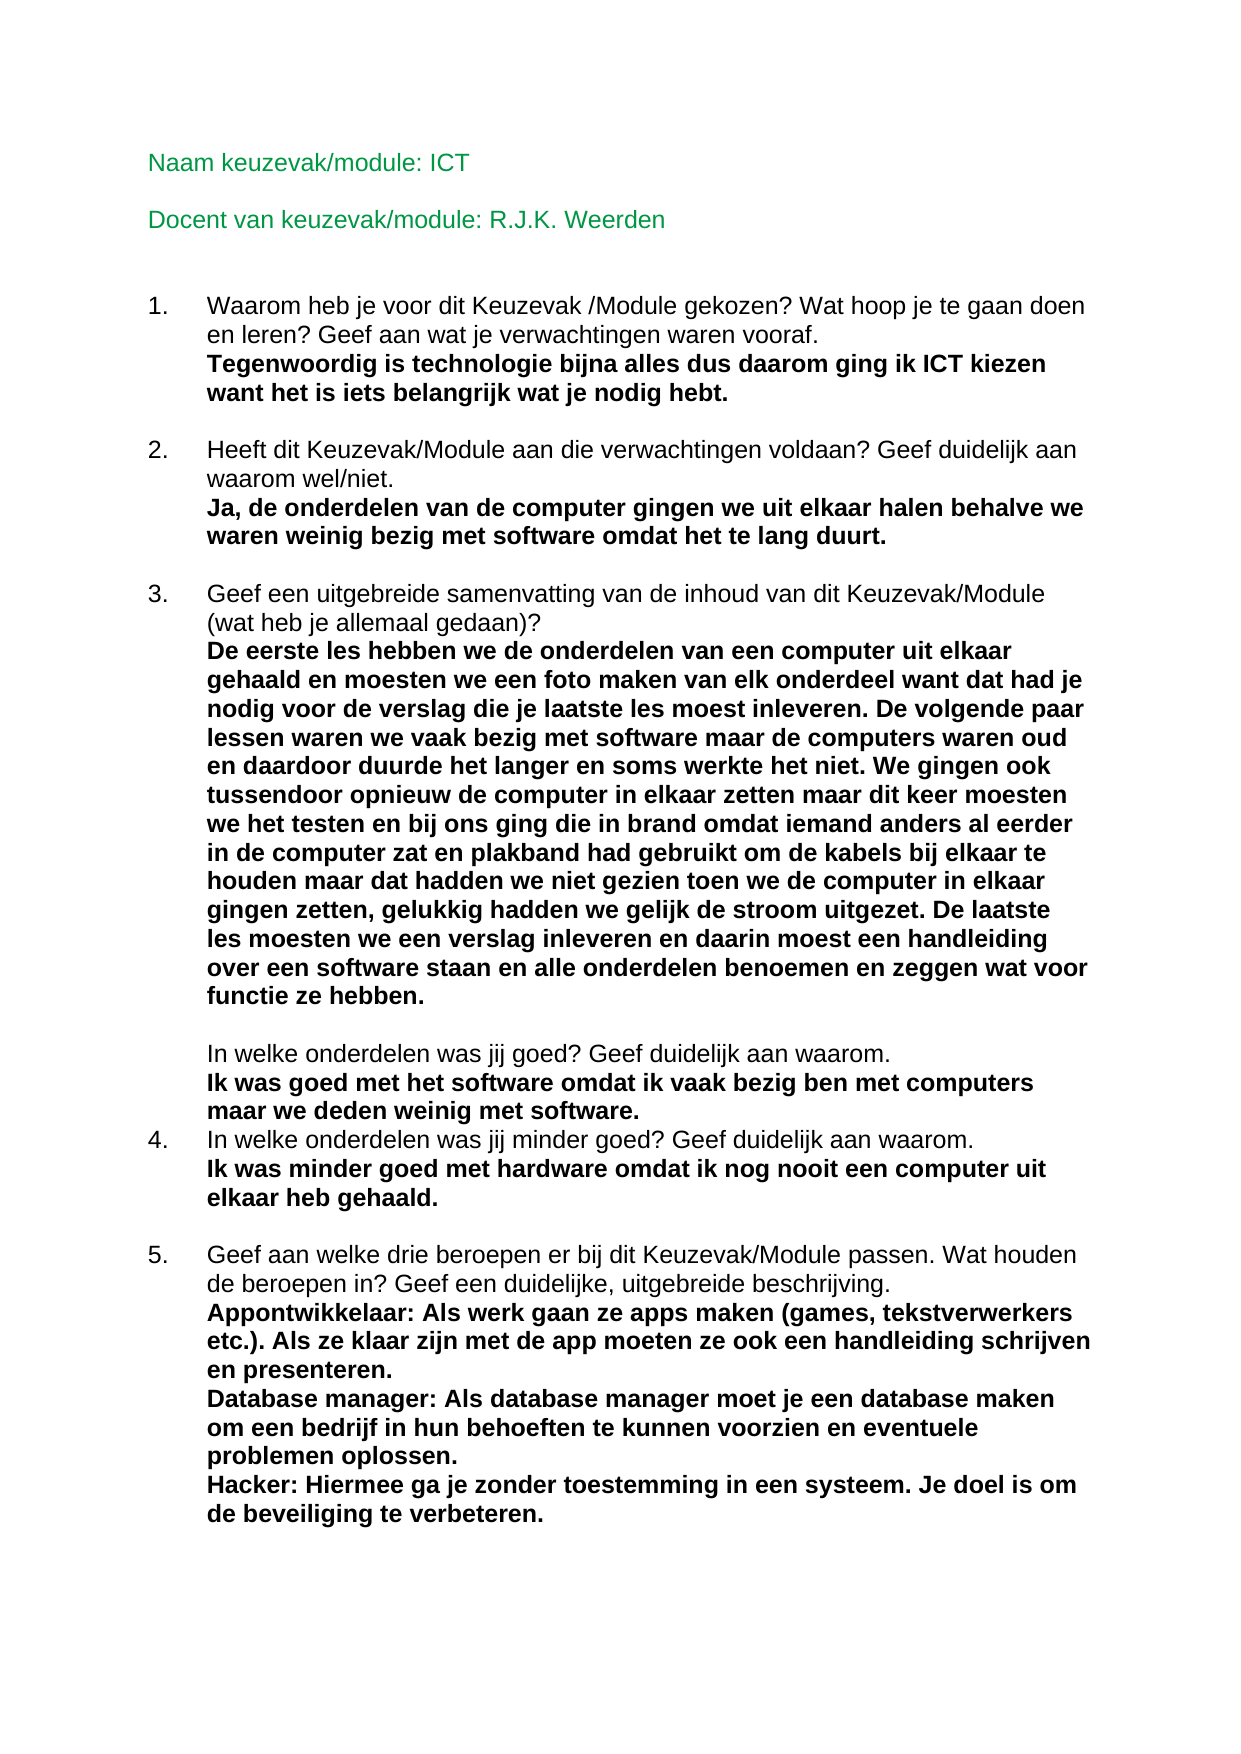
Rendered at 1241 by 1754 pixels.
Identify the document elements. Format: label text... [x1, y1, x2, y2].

text Ik was goed met het software omdat ik vaak bezig ben met computers maar we deden weinig met software. [207, 1068, 1093, 1125]
list Ik was minder goed met hardware omdat ik nog nooit een computer uit elkaar heb gehaald. [207, 1154, 1093, 1211]
list Ja, de onderdelen van de computer gingen we uit elkaar halen behalve we waren weinig bezig met software omdat het te lang duurt. [207, 493, 1093, 550]
list Database manager: Als database manager moet je een database maken om een bedrijf in hun behoeften te kunnen voorzien en eventuele problemen oplossen. [207, 1384, 1093, 1470]
list Geef aan welke drie beroepen er bij dit Keuzevak/Module passen. Wat houden de beroepen in? Geef een duidelijke, uitgebreide beschrijving. [148, 1240, 1093, 1298]
list In welke onderdelen was jij minder goed? Geef duidelijk aan waarom. [148, 1125, 1093, 1154]
text Naam keuzevak/module: ICT [148, 148, 1093, 176]
text In welke onderdelen was jij goed? Geef duidelijk aan waarom. [148, 1039, 1093, 1068]
list Heeft dit Keuzevak/Module aan die verwachtingen voldaan? Geef duidelijk aan waarom wel/niet. [148, 435, 1093, 493]
list Geef een uitgebreide samenvatting van de inhoud van dit Keuzevak/Module (wat heb je allemaal gedaan)? [148, 579, 1093, 636]
text De eerste les hebben we de onderdelen van een computer uit elkaar gehaald en moesten we een foto maken van elk onderdeel want dat had je nodig voor de verslag die je laatste les moest inleveren. De volgende paar lessen waren we vaak bezig met software maar de computers waren oud en daardoor duurde het langer en soms werkte het niet. We gingen ook tussendoor opnieuw de computer in elkaar zetten maar dit keer moesten we het testen en bij ons ging die in brand omdat iemand anders al eerder in de computer zat en plakband had gebruikt om de kabels bij elkaar te houden maar dat hadden we niet gezien toen we de computer in elkaar gingen zetten, gelukkig hadden we gelijk de stroom uitgezet. De laatste les moesten we een verslag inleveren en daarin moest een handleiding over een software staan en alle onderdelen benoemen en zeggen wat voor functie ze hebben. [207, 636, 1093, 1010]
list Hacker: Hiermee ga je zonder toestemming in een systeem. Je doel is om de beveiliging te verbeteren. [207, 1470, 1093, 1528]
text Docent van keuzevak/module: R.J.K. Weerden [148, 205, 1093, 234]
list Appontwikkelaar: Als werk gaan ze apps maken (games, tekstverwerkers etc.). Als ze klaar zijn met de app moeten ze ook een handleiding schrijven en presenteren. [207, 1298, 1093, 1384]
list Waarom heb je voor dit Keuzevak /Module gekozen? Wat hoop je te gaan doen en leren? Geef aan wat je verwachtingen waren vooraf. Tegenwoordig is technologie bijna alles dus daarom ging ik ICT kiezen want het is iets belangrijk wat je nodig hebt. [148, 291, 1093, 406]
